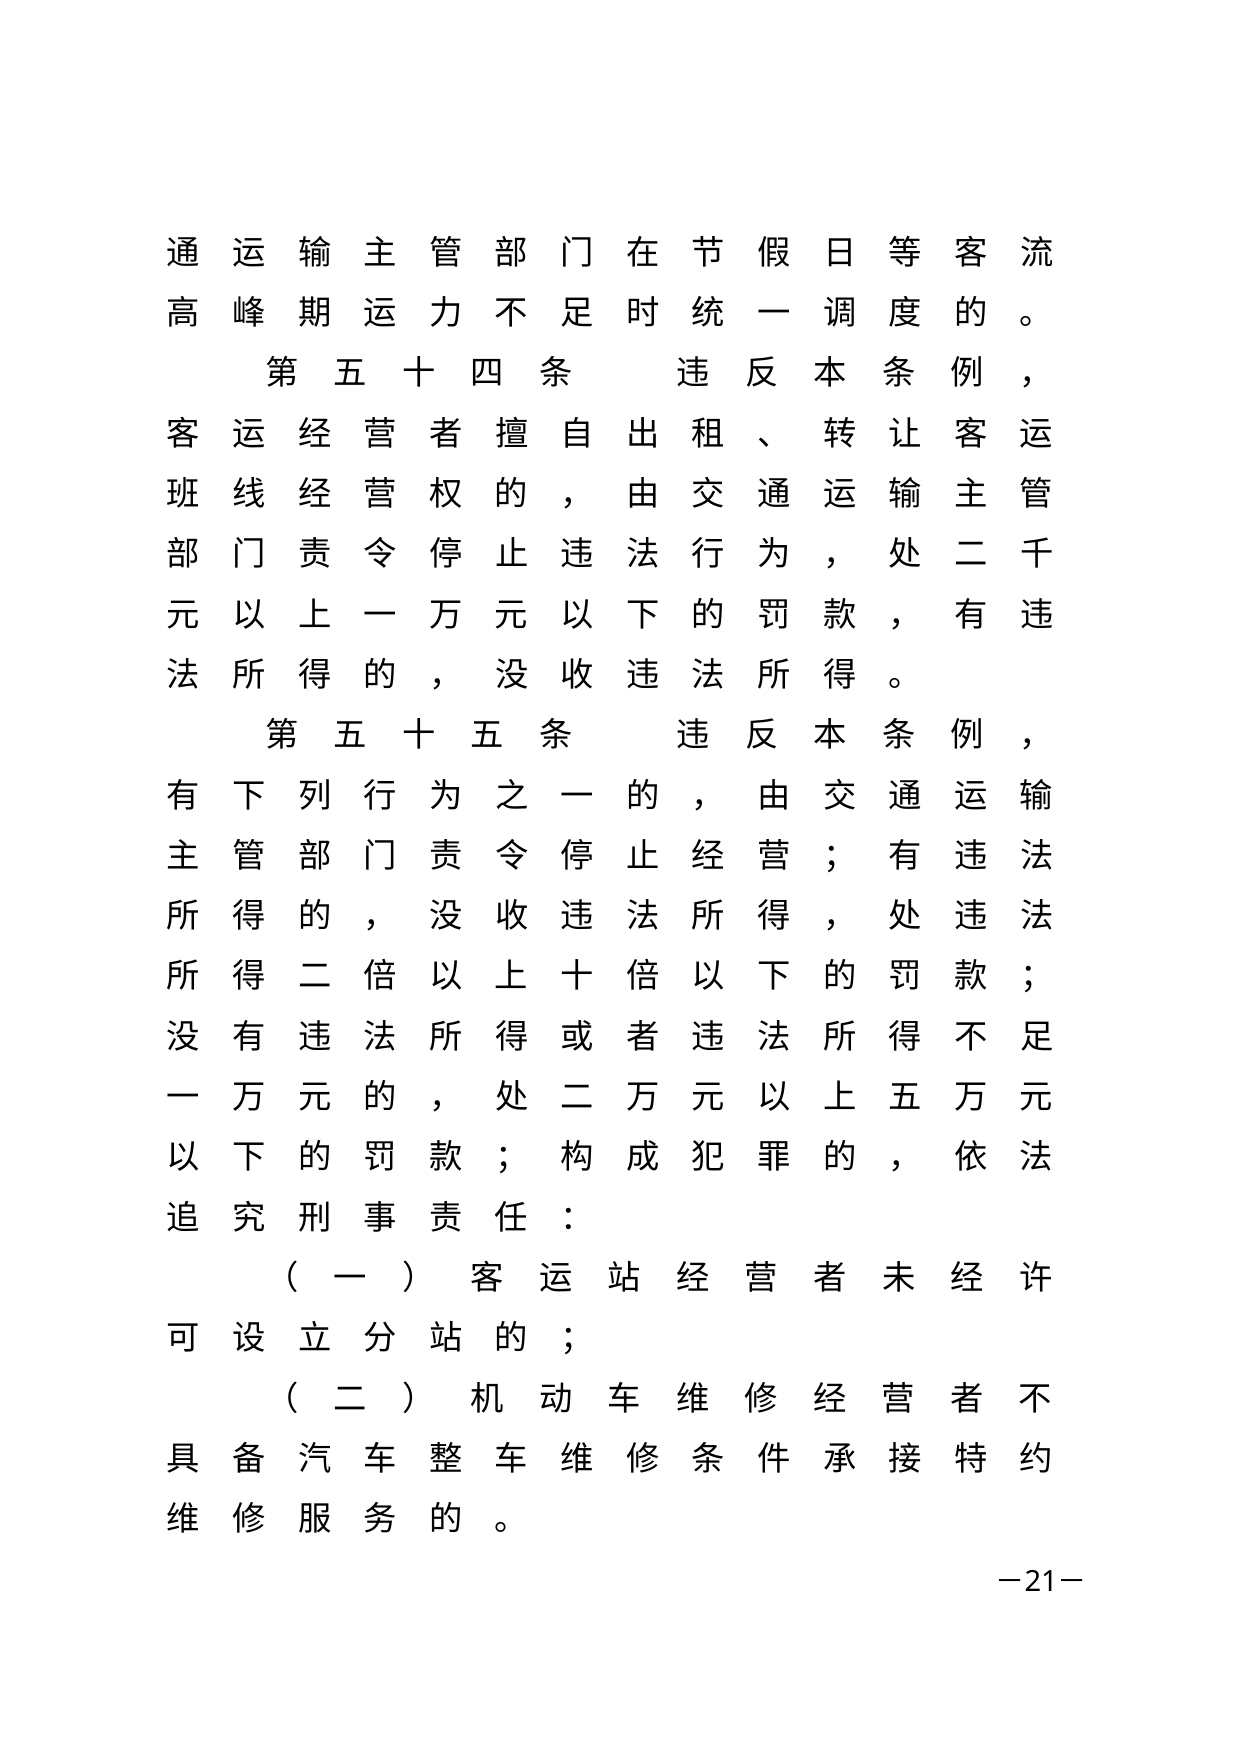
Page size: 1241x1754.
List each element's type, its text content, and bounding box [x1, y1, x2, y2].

text 第五十五条 违反本条例，有下列行为之一的，由交通运输主管部门责令停止经营；有违法所得的，没收违法所得，处违法所得二倍以上十倍以下的罚款；没有违法所得或者违法所得不足一万元的，处二万元以上五万元以下的罚款；构成犯罪的，依法追究刑事责任： [167, 702, 1085, 1245]
text （一）客运站经营者未经许可设立分站的； [167, 1245, 1085, 1365]
text 第五十四条 违反本条例，客运经营者擅自出租、转让客运班线经营权的，由交通运输主管部门责令停止违法行为，处二千元以上一万元以下的罚款，有违法所得的，没收违法所得。 [167, 340, 1085, 702]
text （二）机动车维修经营者不具备汽车整车维修条件承接特约维修服务的。 [167, 1365, 1085, 1546]
text （四）客运经营者不服从交通运输主管部门在节假日等客流高峰期运力不足时统一调度的。 [167, 219, 1085, 340]
